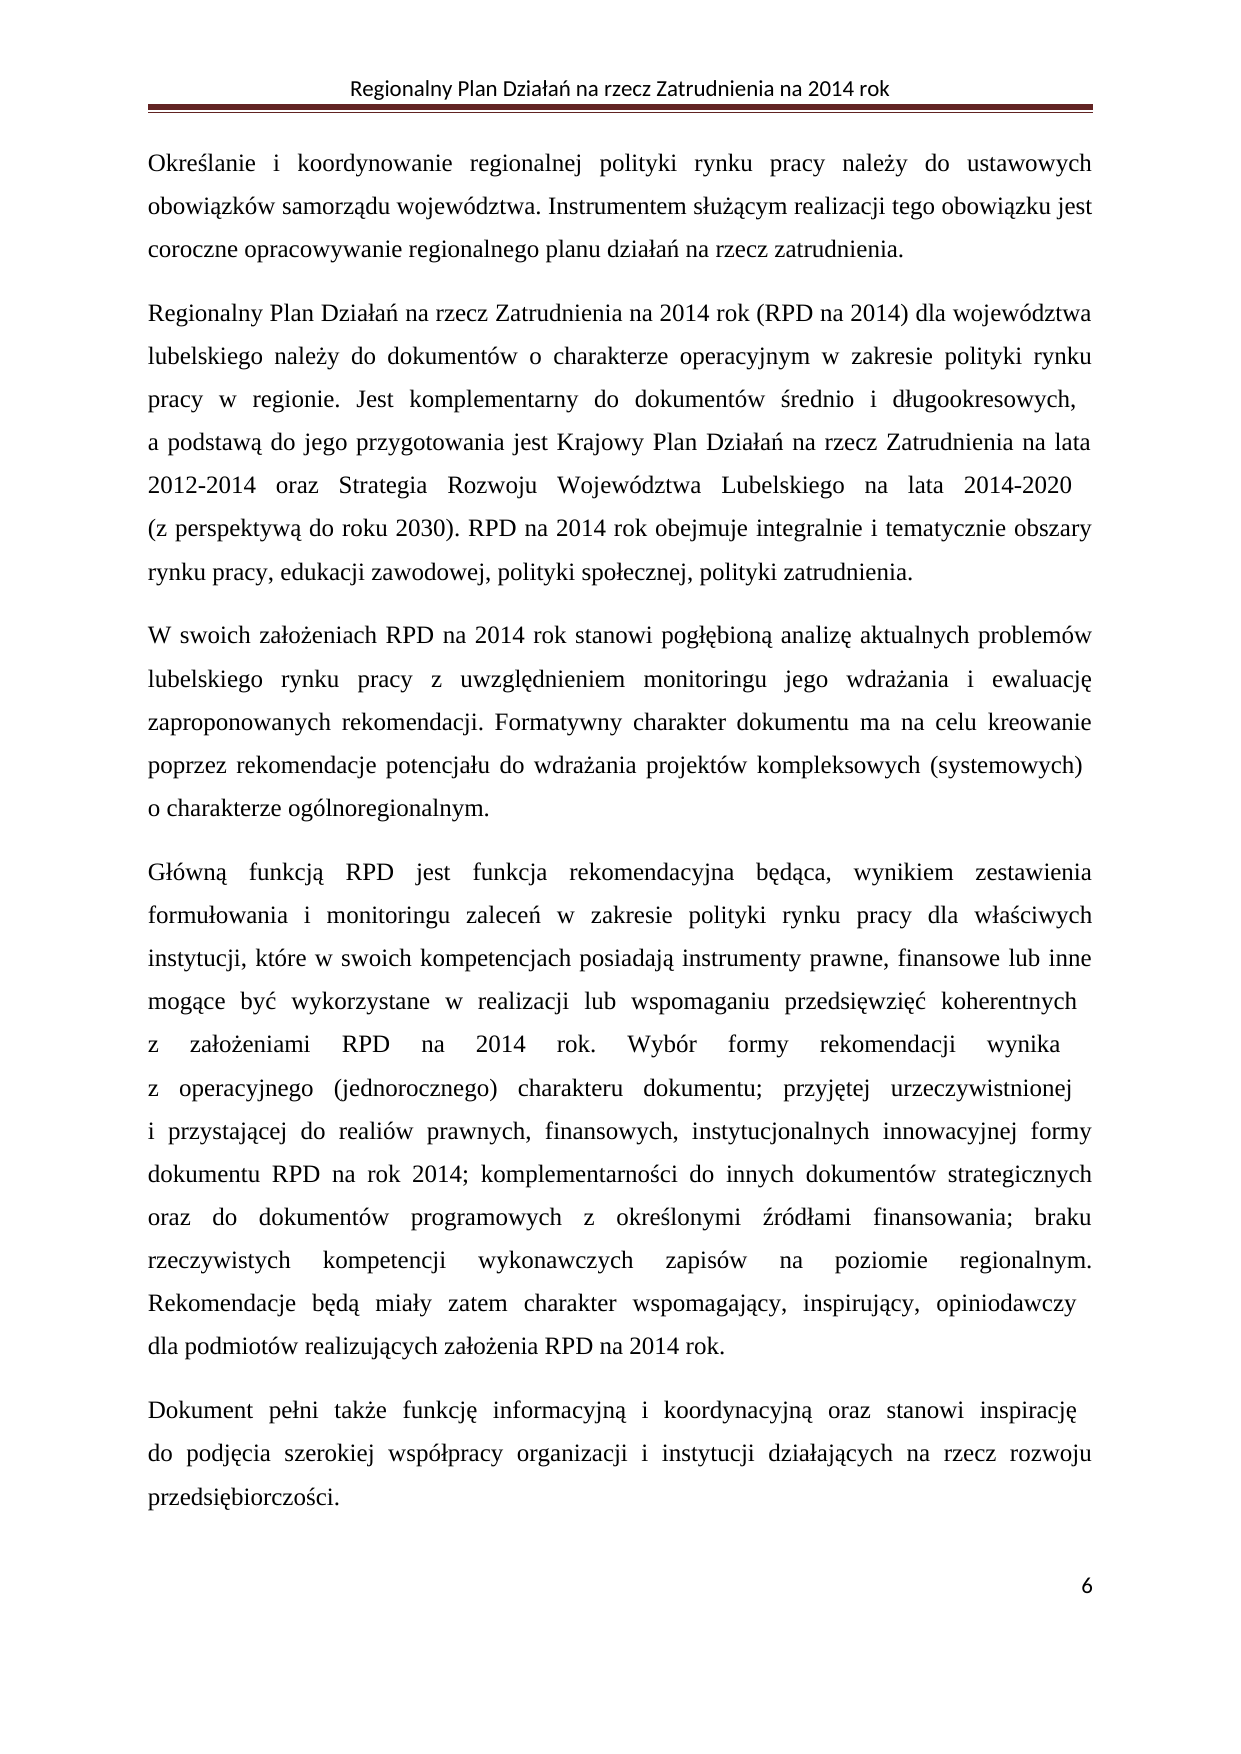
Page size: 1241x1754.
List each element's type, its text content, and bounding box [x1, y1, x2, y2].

text Określanie i koordynowanie regionalnej polityki rynku pracy należy do ustawowych obowiązków samorządu województwa. Instrumentem służącym realizacji tego obowiązku jest coroczne opracowywanie regionalnego planu działań na rzecz zatrudnienia. [148, 148, 1093, 263]
text Regionalny Plan Działań na rzecz Zatrudnienia na 2014 rok (RPD na 2014) dla województwa lubelskiego należy do dokumentów o charakterze operacyjnym w zakresie polityki rynku pracy w regionie. Jest komplementarny do dokumentów średnio i długookresowych, a podstawą do jego przygotowania jest Krajowy Plan Działań na rzecz Zatrudnienia na lata 2012-2014 oraz Strategia Rozwoju Województwa Lubelskiego na lata 2014-2020 (z perspektywą do roku 2030). RPD na 2014 rok obejmuje integralnie i tematycznie obszary rynku pracy, edukacji zawodowej, polityki społecznej, polityki zatrudnienia. [148, 298, 1093, 585]
text Główną funkcją RPD jest funkcja rekomendacyjna będąca, wynikiem zestawienia formułowania i monitoringu zaleceń w zakresie polityki rynku pracy dla właściwych instytucji, które w swoich kompetencjach posiadają instrumenty prawne, finansowe lub inne mogące być wykorzystane w realizacji lub wspomaganiu przedsięwzięć koherentnych z założeniami RPD na 2014 rok. Wybór formy rekomendacji wynika z operacyjnego (jednorocznego) charakteru dokumentu; przyjętej urzeczywistnionej i przystającej do realiów prawnych, finansowych, instytucjonalnych innowacyjnej formy dokumentu RPD na rok 2014; komplementarności do innych dokumentów strategicznych oraz do dokumentów programowych z określonymi źródłami finansowania; braku rzeczywistych kompetencji wykonawczych zapisów na poziomie regionalnym. Rekomendacje będą miały zatem charakter wspomagający, inspirujący, opiniodawczy dla podmiotów realizujących założenia RPD na 2014 rok. [148, 857, 1093, 1360]
text W swoich założeniach RPD na 2014 rok stanowi pogłębioną analizę aktualnych problemów lubelskiego rynku pracy z uwzględnieniem monitoringu jego wdrażania i ewaluację zaproponowanych rekomendacji. Formatywny charakter dokumentu ma na celu kreowanie poprzez rekomendacje potencjału do wdrażania projektów kompleksowych (systemowych) o charakterze ogólnoregionalnym. [148, 621, 1093, 822]
text Dokument pełni także funkcję informacyjną i koordynacyjną oraz stanowi inspirację do podjęcia szerokiej współpracy organizacji i instytucji działających na rzecz rozwoju przedsiębiorczości. [148, 1395, 1093, 1510]
